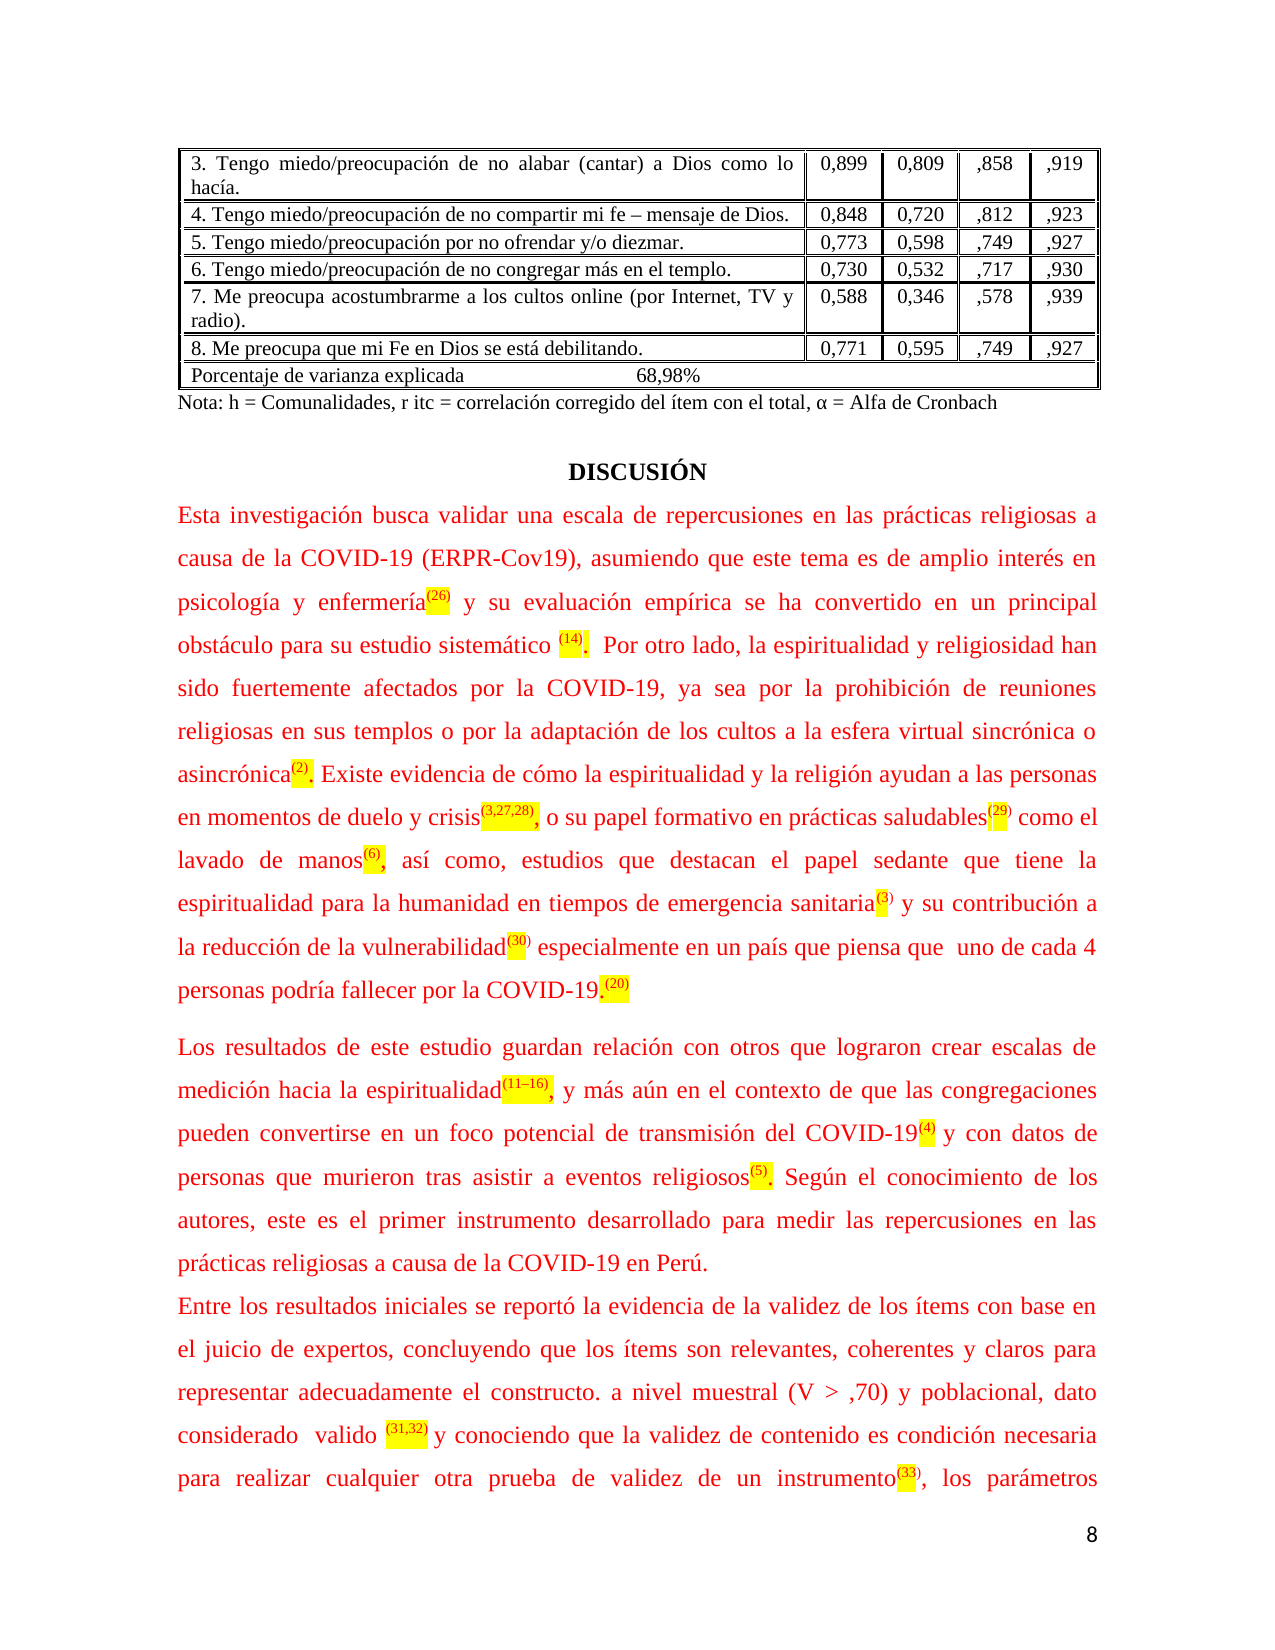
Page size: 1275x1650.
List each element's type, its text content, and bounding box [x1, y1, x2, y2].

table_cell ,717 [960, 257, 1029, 281]
table_cell 0,346 [884, 284, 957, 332]
table_cell 0,595 [884, 336, 957, 359]
table_cell ,578 [960, 284, 1029, 332]
table_cell Porcentaje de varianza explicada 68,98% [181, 360, 1098, 387]
table_cell 6. Tengo miedo/preocupación de no congregar más en el templo. [180, 254, 806, 281]
table_cell ,919 [1030, 151, 1097, 199]
text Nota: h = Comunalidades, r itc = correlación corregido del ítem con el total, α = Alfa de Cronbach [806, 390, 1098, 414]
table_cell 0,771 [807, 336, 881, 359]
table_cell ,858 [959, 151, 1030, 199]
table_cell ,930 [1030, 254, 1099, 281]
text Nota: h = Comunalidades, r itc = correlación corregido del ítem con el total, α = Alfa de Cronbach [177, 390, 456, 414]
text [177, 1291, 1098, 1492]
table_cell 0,720 [884, 203, 957, 226]
table_cell 7. Me preocupa acostumbrarme a los cultos online (por Internet, TV y radio). [181, 281, 804, 332]
table_cell 0,899 [806, 149, 882, 199]
table_cell 4. Tengo miedo/preocupación de no compartir mi fe – mensaje de Dios. [181, 199, 804, 226]
text Los resultados de este estudio guardan relación con otros que lograron crear escalas de medición hacia la espiritualidad(11–16), y más aún en el contexto de que las congregaciones pueden convertirse en un foco potencial de transmisión del COVID-19(4) y con datos de personas que murieron tras asistir a eventos religiosos(5). Según el conocimiento de los autores, este es el primer instrumento desarrollado para medir las repercusiones en las prácticas religiosas a causa de la COVID-19 en Perú. [177, 1032, 1098, 1277]
table_cell 0,588 [807, 284, 881, 332]
table_cell 0,773 [807, 230, 881, 254]
table_cell ,927 [1032, 332, 1098, 359]
table_cell ,923 [1032, 199, 1098, 226]
table_cell 5. Tengo miedo/preocupación por no ofrendar y/o diezmar. [181, 226, 804, 254]
table_cell 8. Me preocupa que mi Fe en Dios se está debilitando. [181, 332, 804, 359]
table_cell ,812 [960, 203, 1029, 226]
table_cell 3. Tengo miedo/preocupación de no alabar (cantar) a Dios como lo hacía. [181, 151, 806, 199]
table_cell 0,848 [807, 203, 881, 226]
table_cell 0,809 [882, 151, 959, 199]
text Esta investigación busca validar una escala de repercusiones en las prácticas religiosas a causa de la COVID-19 (ERPR-Cov19), asumiendo que este tema es de amplio interés en psicología y enfermería(26) y su evaluación empírica se ha convertido en un principal obstáculo para su estudio sistemático (14). Por otro lado, la espiritualidad y religiosidad han sido fuertemente afectados por la COVID-19, ya sea por la prohibición de reuniones religiosas en sus templos o por la adaptación de los cultos a la esfera virtual sincrónica o asincrónica(2). Existe evidencia de cómo la espiritualidad y la religión ayudan a las personas en momentos de duelo y crisis(3,27,28), o su papel formativo en prácticas saludables(29) como el lavado de manos(6), así como, estudios que destacan el papel sedante que tiene la espiritualidad para la humanidad en tiempos de emergencia sanitaria(3) y su contribución a la reducción de la vulnerabilidad(30) especialmente en un país que piensa que uno de cada 4 personas podría fallecer por la COVID-19.(20) [177, 500, 1098, 1003]
table_cell ,749 [960, 230, 1029, 254]
table_cell 0,532 [884, 257, 957, 281]
text DISCUSIÓN [177, 457, 1098, 486]
table_cell 0,598 [884, 230, 957, 254]
table_cell ,927 [1032, 226, 1098, 254]
table_cell 0,730 [807, 257, 881, 281]
table_cell ,939 [1032, 281, 1097, 332]
table_cell ,749 [960, 336, 1029, 359]
